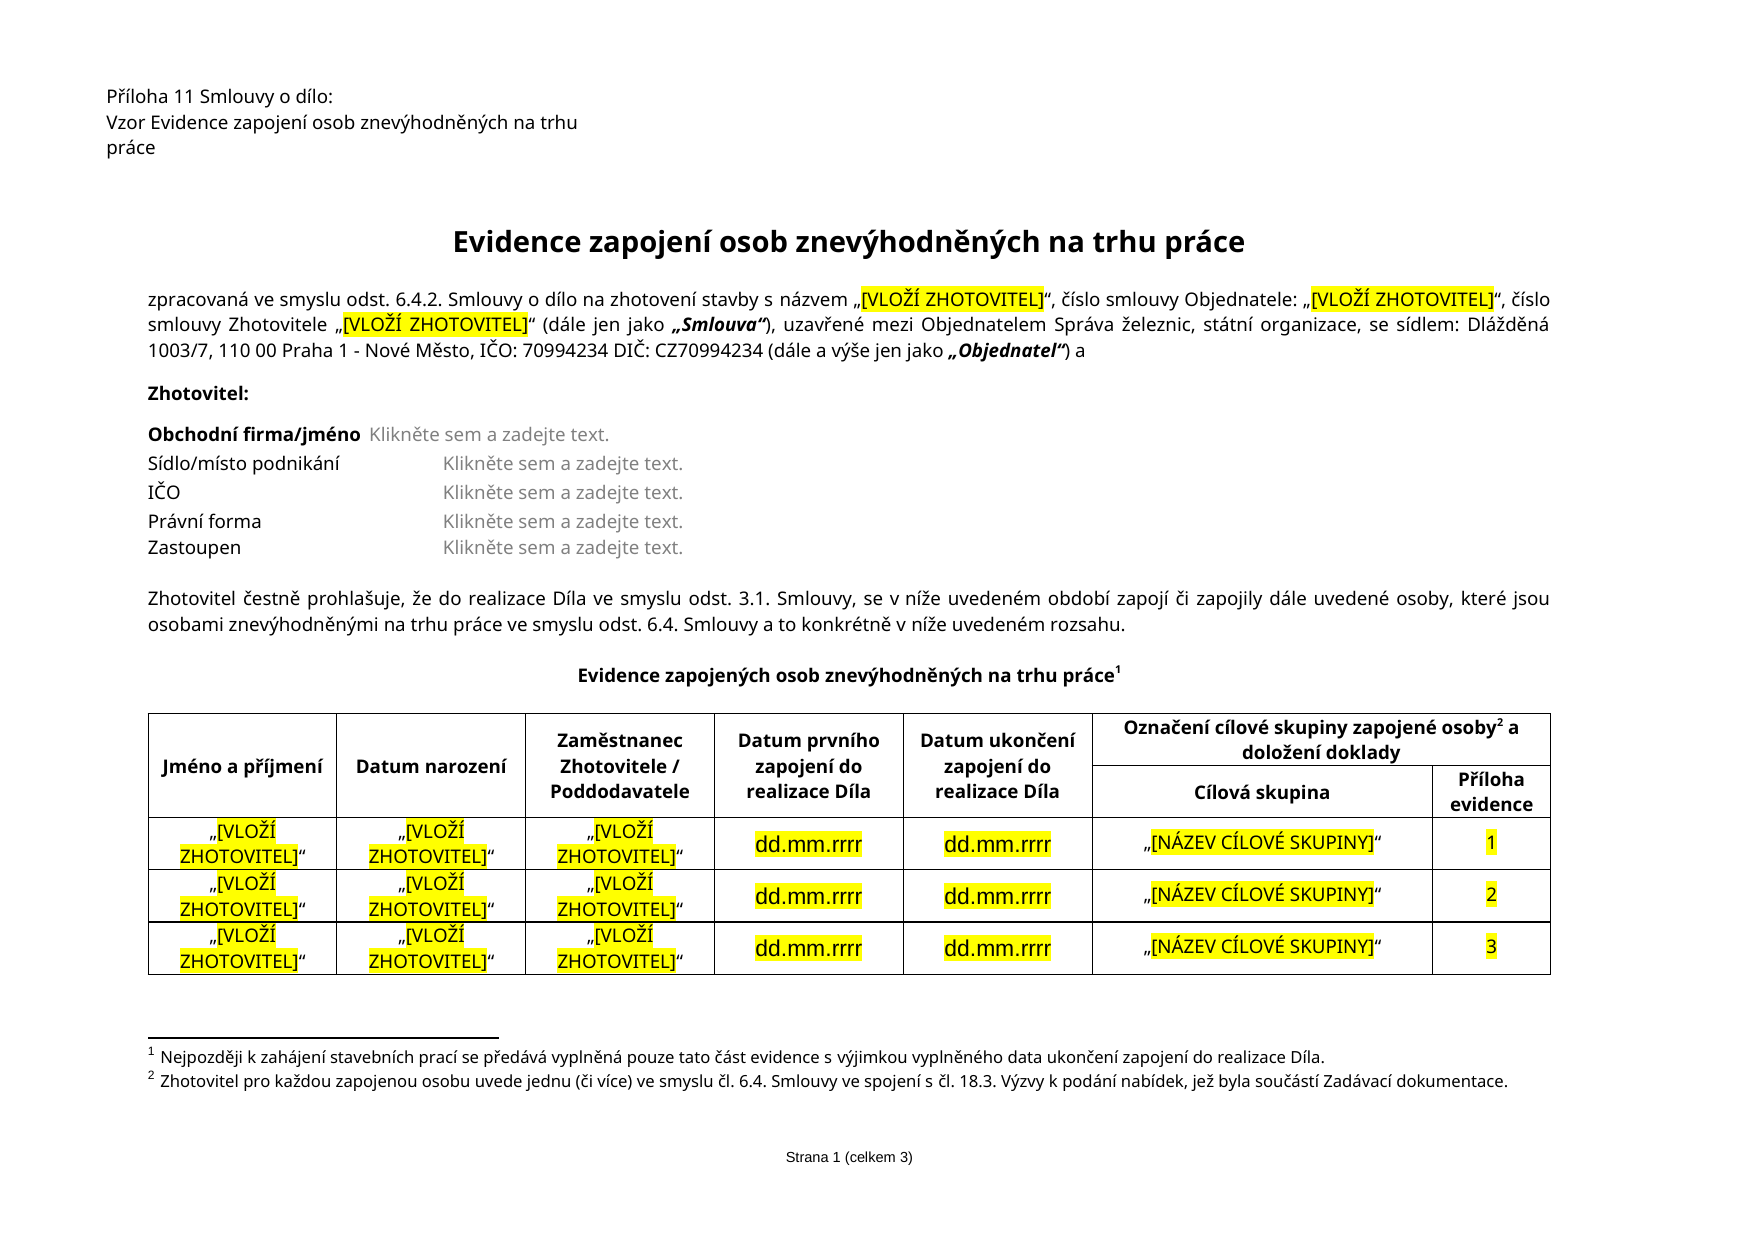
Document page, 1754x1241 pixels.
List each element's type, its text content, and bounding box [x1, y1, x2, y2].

table_header Datum ukončení zapojení do realizace Díla [904, 714, 1092, 817]
table_cell „[VLOŽÍ ZHOTOVITEL]“ [464, 923, 525, 973]
table_cell dd.mm.rrrr [904, 870, 1092, 921]
table_cell „[VLOŽÍ ZHOTOVITEL]“ [526, 818, 594, 869]
text Evidence zapojených osob znevýhodněných na trhu práce [148, 662, 1551, 688]
text Obchodní firma/jméno [148, 419, 1551, 448]
text Právní forma [148, 506, 1551, 534]
title Evidence zapojení osob znevýhodněných na trhu práce [148, 221, 1551, 261]
table_cell „[VLOŽÍ ZHOTOVITEL]“ [276, 870, 336, 921]
table_cell „[VLOŽÍ ZHOTOVITEL]“ [276, 923, 336, 973]
table_cell „[VLOŽÍ ZHOTOVITEL]“ [276, 818, 336, 869]
table_header Zaměstnanec Zhotovitele / Poddodavatele [526, 714, 714, 817]
text Zastoupen [148, 534, 1551, 560]
table_cell „[VLOŽÍ ZHOTOVITEL]“ [653, 818, 714, 869]
table_header Datum prvního zapojení do realizace Díla [715, 714, 903, 817]
text Sídlo/místo podnikání [148, 448, 1551, 477]
table_cell „[VLOŽÍ ZHOTOVITEL]“ [337, 818, 406, 869]
table_cell „[VLOŽÍ ZHOTOVITEL]“ [464, 870, 525, 921]
table_header Jméno a příjmení [149, 714, 336, 817]
table_cell 1 [1433, 818, 1550, 869]
table_cell „[VLOŽÍ ZHOTOVITEL]“ [526, 870, 594, 921]
table_cell „[VLOŽÍ ZHOTOVITEL]“ [149, 923, 217, 973]
table_header Datum narození [337, 714, 525, 817]
table_cell Příloha evidence [1433, 766, 1550, 817]
text zpracovaná ve smyslu odst. 6.4.2. Smlouvy o dílo na zhotovení stavby s názvem „[VLOŽÍ ZHOTOVITEL]“, číslo smlouvy Objednatele: „[VLOŽÍ ZHOTOVITEL]“, číslo smlouvy Zhotovitele „[VLOŽÍ ZHOTOVITEL]“ (dále jen jako „Smlouva“), uzavřené mezi Objednatelem Správa železnic, státní organizace, se sídlem: Dlážděná 1003/7, 110 00 Praha 1 - Nové Město, IČO: 70994234 DIČ: CZ70994234 (dále a výše jen jako „Objednatel“) a [148, 286, 1551, 363]
table_cell „[VLOŽÍ ZHOTOVITEL]“ [653, 870, 714, 921]
table_cell „[NÁZEV CÍLOVÉ SKUPINY]“ [1093, 923, 1432, 973]
table_cell „[VLOŽÍ ZHOTOVITEL]“ [653, 923, 714, 973]
table_cell „[VLOŽÍ ZHOTOVITEL]“ [149, 870, 217, 921]
table_header Označení cílové skupiny zapojené osoby a doložení doklady [1093, 714, 1550, 765]
table_cell „[VLOŽÍ ZHOTOVITEL]“ [526, 923, 594, 973]
table_cell „[NÁZEV CÍLOVÉ SKUPINY]“ [1093, 818, 1432, 869]
table_cell „[NÁZEV CÍLOVÉ SKUPINY]“ [1093, 870, 1432, 921]
table_cell 2 [1433, 870, 1550, 921]
table_cell dd.mm.rrrr [715, 923, 903, 973]
text Zhotovitel: [148, 375, 1551, 406]
table_cell dd.mm.rrrr [715, 870, 903, 921]
table_cell „[VLOŽÍ ZHOTOVITEL]“ [464, 818, 525, 869]
table_cell dd.mm.rrrr [904, 818, 1092, 869]
table_cell Cílová skupina [1093, 766, 1432, 817]
table_cell dd.mm.rrrr [904, 923, 1092, 973]
table_cell „[VLOŽÍ ZHOTOVITEL]“ [337, 870, 406, 921]
table_cell 3 [1433, 923, 1550, 973]
table_cell „[VLOŽÍ ZHOTOVITEL]“ [337, 923, 406, 973]
table_cell „[VLOŽÍ ZHOTOVITEL]“ [149, 818, 217, 869]
table_cell dd.mm.rrrr [715, 818, 903, 869]
text IČO [148, 477, 1551, 506]
text Zhotovitel čestně prohlašuje, že do realizace Díla ve smyslu odst. 3.1. Smlouvy, se v níže uvedeném období zapojí či zapojily dále uvedené osoby, které jsou osobami znevýhodněnými na trhu práce ve smyslu odst. 6.4. Smlouvy a to konkrétně v níže uvedeném rozsahu. [148, 586, 1551, 637]
